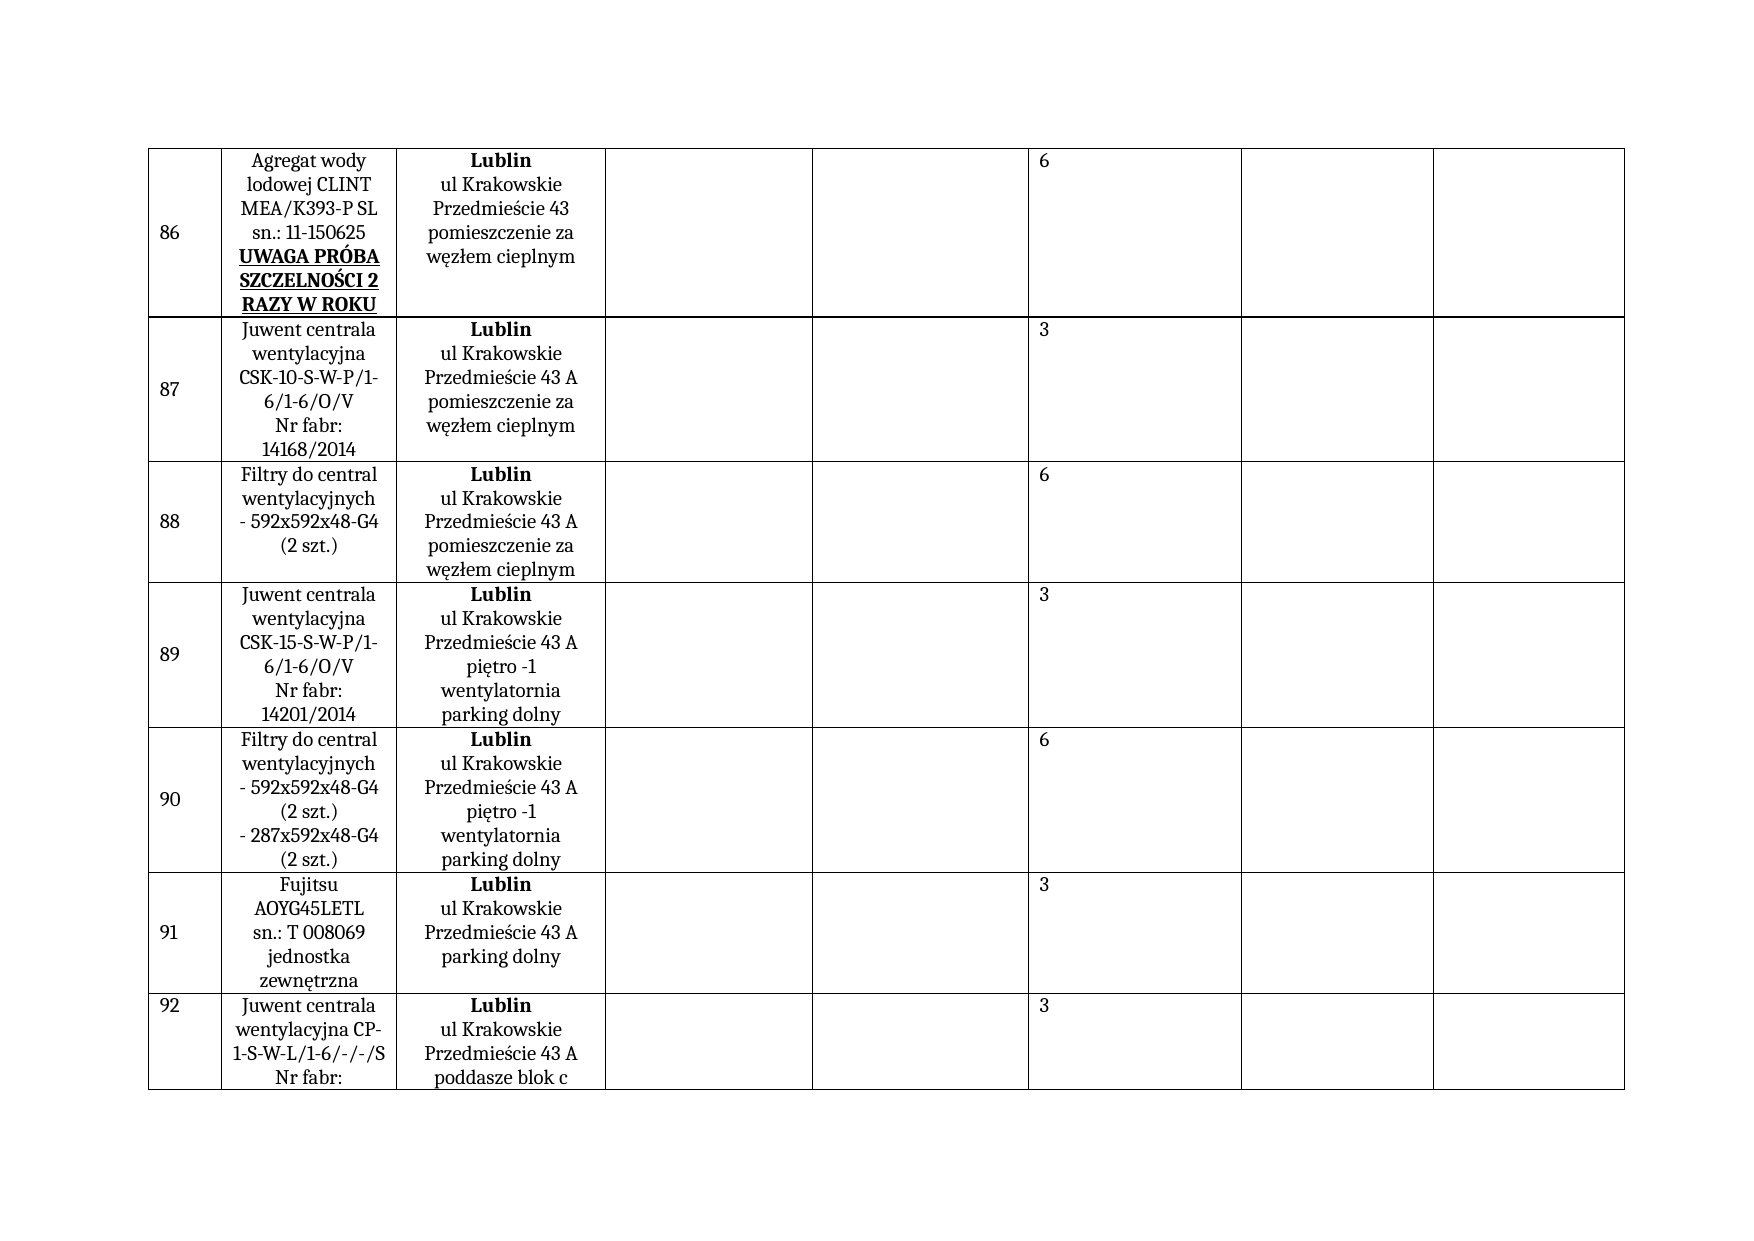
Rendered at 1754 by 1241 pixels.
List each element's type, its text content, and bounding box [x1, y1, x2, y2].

table_cell [1434, 728, 1624, 872]
table_cell [149, 318, 221, 461]
table_cell Lublin ul Krakowskie Przedmieście 43 A parking dolny [397, 873, 605, 992]
table_cell [149, 149, 221, 316]
table_cell 3 [1029, 873, 1241, 992]
table_cell [1434, 583, 1624, 727]
table_cell Agregat wody lodowej CLINT MEA/K393-P SL sn.: 11-150625 UWAGA PRÓBA SZCZELNOŚCI 2 RAZY W ROKU [222, 149, 396, 316]
table_cell 3 [1029, 583, 1241, 727]
table_cell [1242, 873, 1433, 992]
table_cell 6 [1029, 462, 1241, 582]
table_cell [1242, 462, 1433, 582]
table_cell Juwent centrala wentylacyjna CSK-15-S-W-P/1-6/1-6/O/V Nr fabr: 14201/2014 [222, 583, 396, 727]
table_cell Juwent centrala wentylacyjna CSK-10-S-W-P/1-6/1-6/O/V Nr fabr: 14168/2014 [222, 318, 396, 461]
table_cell [149, 583, 221, 727]
table_cell 3 [1029, 994, 1241, 1089]
table_cell [1242, 728, 1433, 872]
table_cell [813, 318, 1028, 461]
table_cell Lublin ul Krakowskie Przedmieście 43 pomieszczenie za węzłem cieplnym [397, 149, 605, 316]
table_cell 6 [1029, 149, 1241, 316]
table_cell [606, 583, 812, 727]
table_cell [606, 462, 812, 582]
table_cell [813, 728, 1028, 872]
table_cell 3 [1029, 318, 1241, 461]
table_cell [397, 994, 605, 1089]
table_cell [813, 462, 1028, 582]
table_cell [813, 149, 1028, 316]
table_cell Lublin ul Krakowskie Przedmieście 43 A pomieszczenie za węzłem cieplnym [397, 462, 605, 582]
table_cell [1434, 994, 1624, 1089]
table_cell [606, 873, 812, 992]
table_cell [149, 728, 221, 872]
table_cell [813, 873, 1028, 992]
table_cell [1434, 149, 1624, 316]
table_cell Filtry do central wentylacyjnych - 592x592x48-G4 (2 szt.) [222, 462, 396, 582]
table_cell Filtry do central wentylacyjnych - 592x592x48-G4 (2 szt.) - 287x592x48-G4 (2 szt.) [222, 728, 396, 872]
table_cell [606, 149, 812, 316]
table_cell Lublin ul Krakowskie Przedmieście 43 A piętro -1 wentylatornia parking dolny [397, 583, 605, 727]
table_cell [813, 994, 1028, 1089]
table_cell Fujitsu AOYG45LETL sn.: T 008069 jednostka zewnętrzna [222, 873, 396, 992]
table_cell Lublin ul Krakowskie Przedmieście 43 A pomieszczenie za węzłem cieplnym [397, 318, 605, 461]
table_cell [606, 994, 812, 1089]
table_cell [1434, 462, 1624, 582]
table_cell [1242, 318, 1433, 461]
table_cell [1434, 873, 1624, 992]
table_cell [1242, 994, 1433, 1089]
table_cell [149, 462, 221, 582]
table_cell 6 [1029, 728, 1241, 872]
table_cell Lublin ul Krakowskie Przedmieście 43 A piętro -1 wentylatornia parking dolny [397, 728, 605, 872]
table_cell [222, 994, 396, 1089]
table_cell [813, 583, 1028, 727]
table_cell [1242, 583, 1433, 727]
table_cell [149, 994, 221, 1089]
table_cell [1434, 318, 1624, 461]
table_cell [149, 873, 221, 992]
table_cell [1242, 149, 1433, 316]
table_cell [606, 318, 812, 461]
table_cell [606, 728, 812, 872]
